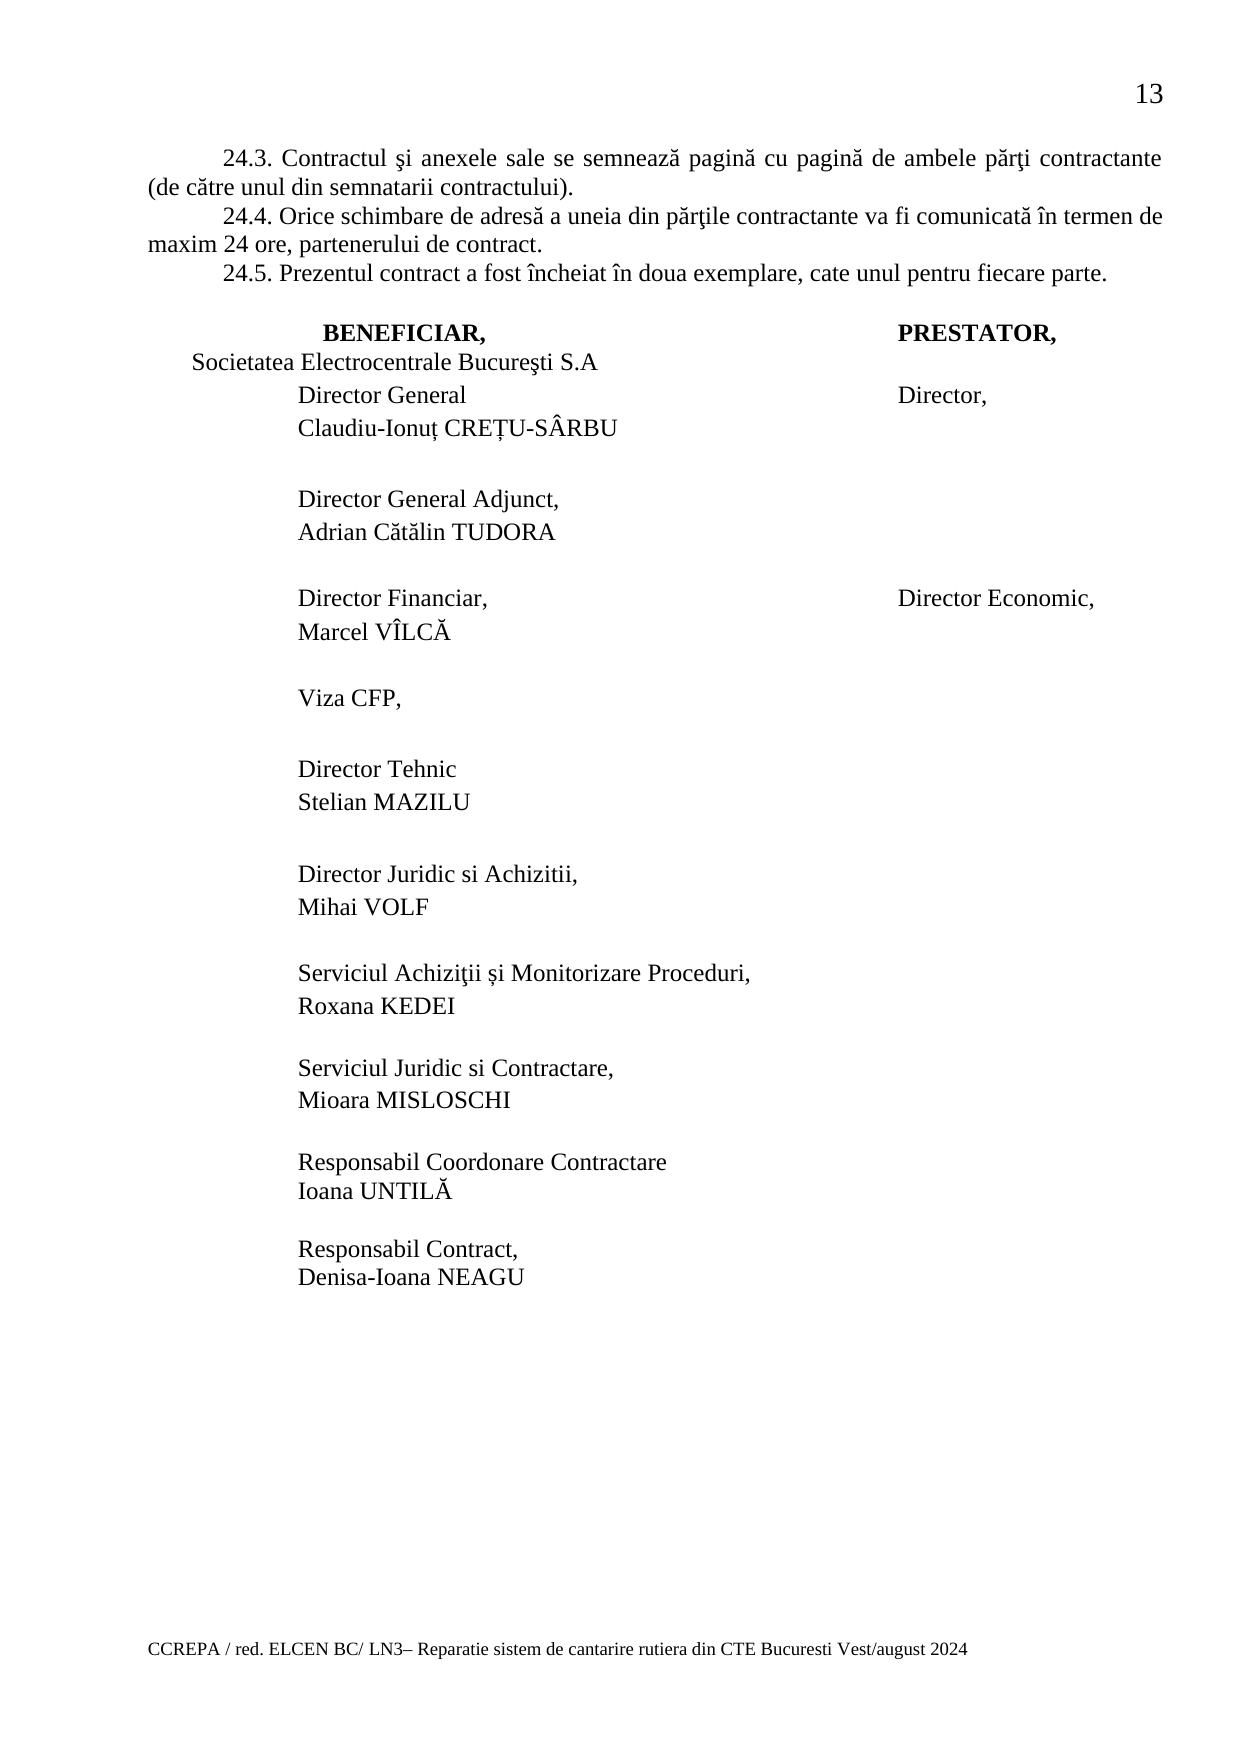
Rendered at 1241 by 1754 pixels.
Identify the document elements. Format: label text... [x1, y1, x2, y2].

text 24.3. Contractul şi anexele sale se semnează pagină cu pagină de ambele părţi contractante (de către unul din semnatarii contractului). [148, 143, 1163, 201]
text Stelian MAZILU [223, 787, 1163, 816]
text Viza CFP, [148, 683, 1163, 711]
text Director Financiar, Director Economic, [148, 583, 1163, 612]
text BENEFICIAR, PRESTATOR, [220, 318, 1163, 347]
text Serviciul Juridic si Contractare, [223, 1053, 1163, 1081]
text Ioana UNTILĂ [148, 1176, 1163, 1205]
text Serviciul Achiziţii și Monitorizare Proceduri, [223, 958, 1163, 987]
text Director General Director, [148, 380, 1163, 409]
text Director Juridic si Achizitii, [148, 859, 1163, 887]
text 24.5. Prezentul contract a fost încheiat în doua exemplare, cate unul pentru fiecare parte. [148, 258, 1163, 287]
text Responsabil Coordonare Contractare [148, 1147, 1163, 1176]
text Mioara MISLOSCHI [148, 1086, 1163, 1114]
text Denisa-Ioana NEAGU [148, 1262, 1163, 1291]
text Adrian Cătălin TUDORA [148, 517, 1163, 546]
text Roxana KEDEI [148, 991, 1163, 1019]
text Director General Adjunct, [223, 484, 1163, 513]
text 24.4. Orice schimbare de adresă a uneia din părţile contractante va fi comunicată în termen de maxim 24 ore, partenerului de contract. [148, 201, 1163, 258]
text Societatea Electrocentrale Bucureşti S.A [148, 347, 1163, 376]
text Director Tehnic [148, 754, 1163, 783]
text Mihai VOLF [148, 892, 1163, 921]
text Claudiu-Ionuț CREȚU-SÂRBU [148, 413, 1163, 442]
text Marcel VÎLCĂ [148, 617, 1163, 645]
text Responsabil Contract, [148, 1234, 1163, 1262]
